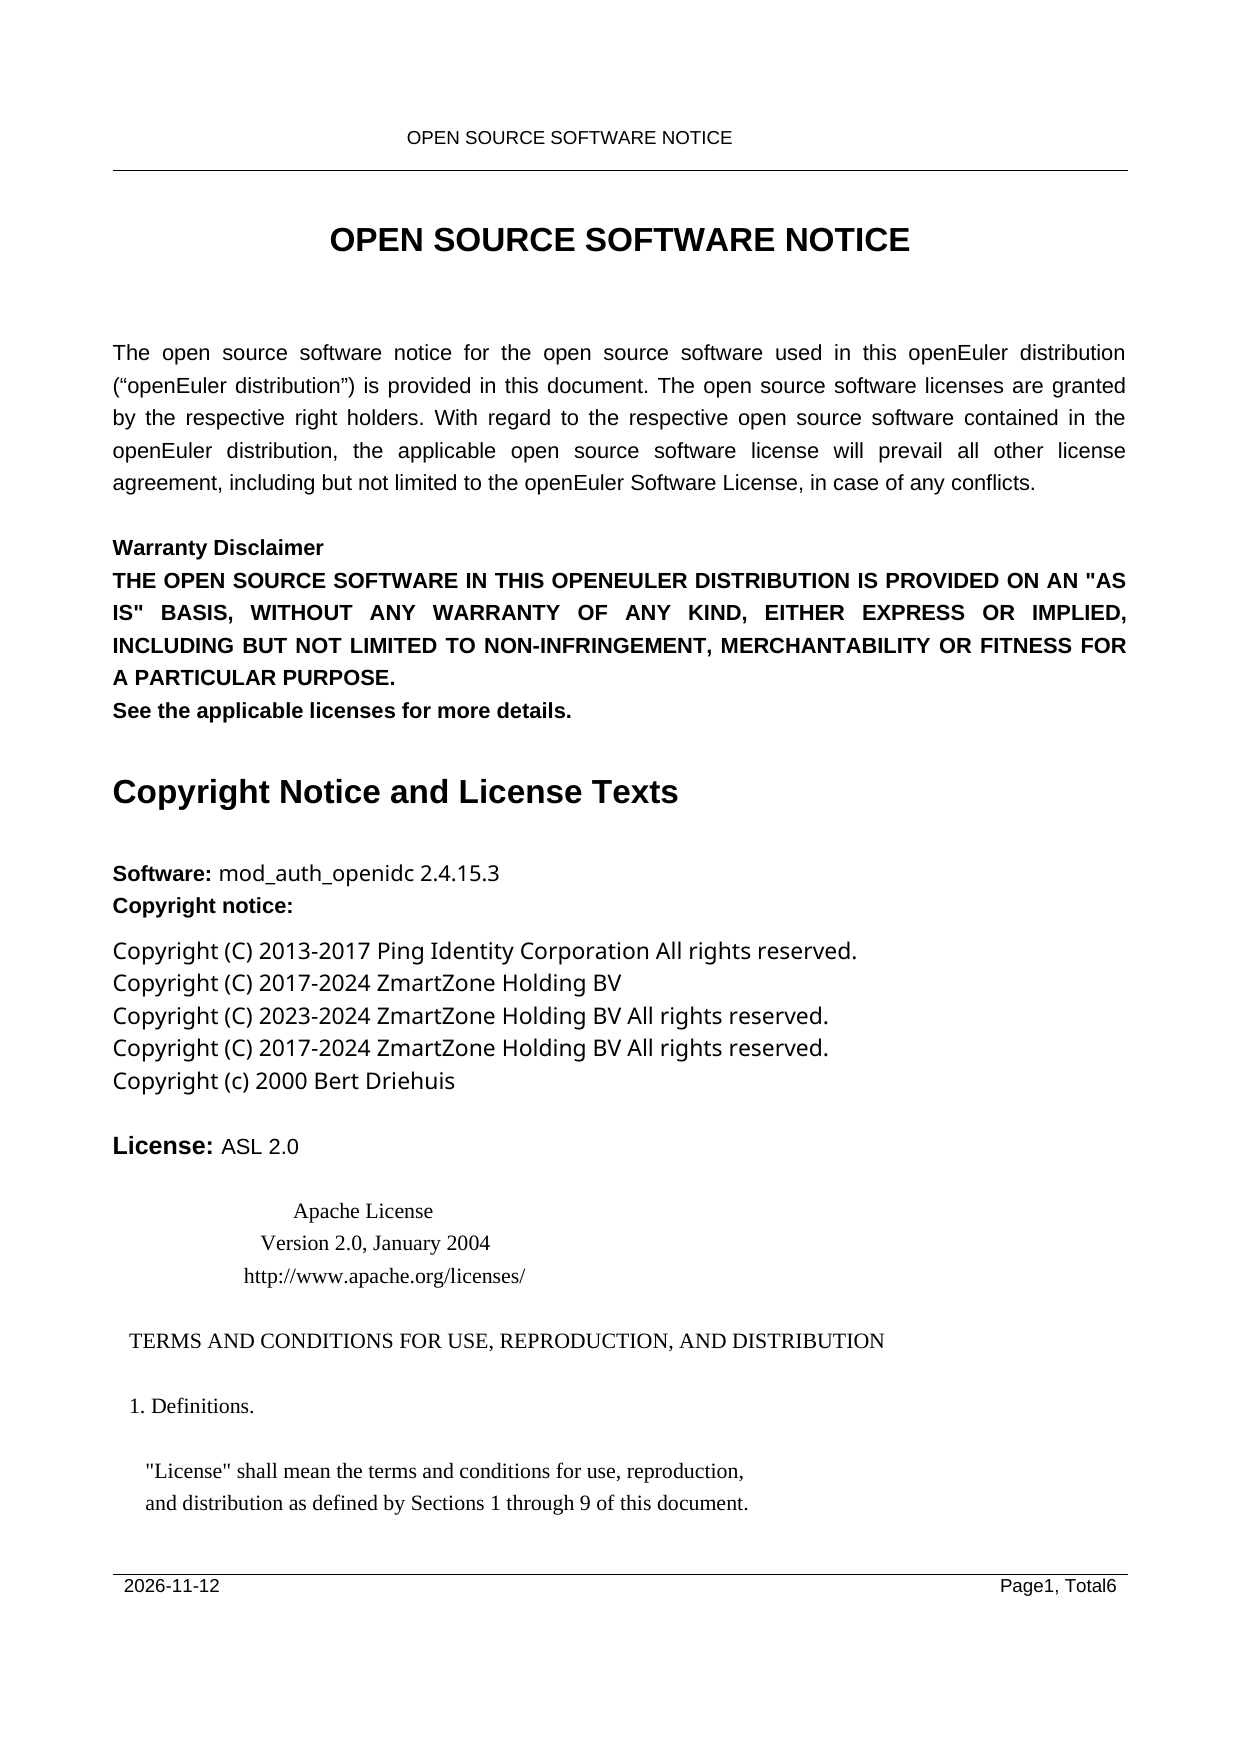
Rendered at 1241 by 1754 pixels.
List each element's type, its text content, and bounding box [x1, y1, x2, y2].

text Copyright Notice and License Texts [112, 759, 1128, 824]
text THE OPEN SOURCE SOFTWARE IN THIS OPENEULER DISTRIBUTION IS PROVIDED ON AN "AS IS" BASIS, WITHOUT ANY WARRANTY OF ANY KIND, EITHER EXPRESS OR IMPLIED, INCLUDING BUT NOT LIMITED TO NON-INFRINGEMENT, MERCHANTABILITY OR FITNESS FOR A PARTICULAR PURPOSE. See the applicable licenses for more details. [112, 564, 1128, 726]
text OPEN SOURCE SOFTWARE NOTICE [112, 206, 1128, 271]
title Software: mod_auth_openidc 2.4.15.3 [112, 856, 1128, 889]
text Copyright notice: [112, 889, 1128, 921]
text The open source software notice for the open source software used in this openEuler distribution (“openEuler distribution”) is provided in this document. The open source software licenses are granted by the respective right holders. With regard to the respective open source software contained in the openEuler distribution, the applicable open source software license will prevail all other license agreement, including but not limited to the openEuler Software License, in case of any conflicts. [112, 336, 1128, 499]
text Copyright (C) 2013-2017 Ping Identity Corporation All rights reserved. Copyright (C) 2017-2024 ZmartZone Holding BV Copyright (C) 2023-2024 ZmartZone Holding BV All rights reserved. Copyright (C) 2017-2024 ZmartZone Holding BV All rights reserved. Copyright (c) 2000 Bert Driehuis [112, 934, 1128, 1129]
text Warranty Disclaimer [112, 531, 1128, 564]
text License: ASL 2.0 [112, 1129, 1128, 1161]
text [112, 1161, 1128, 1519]
